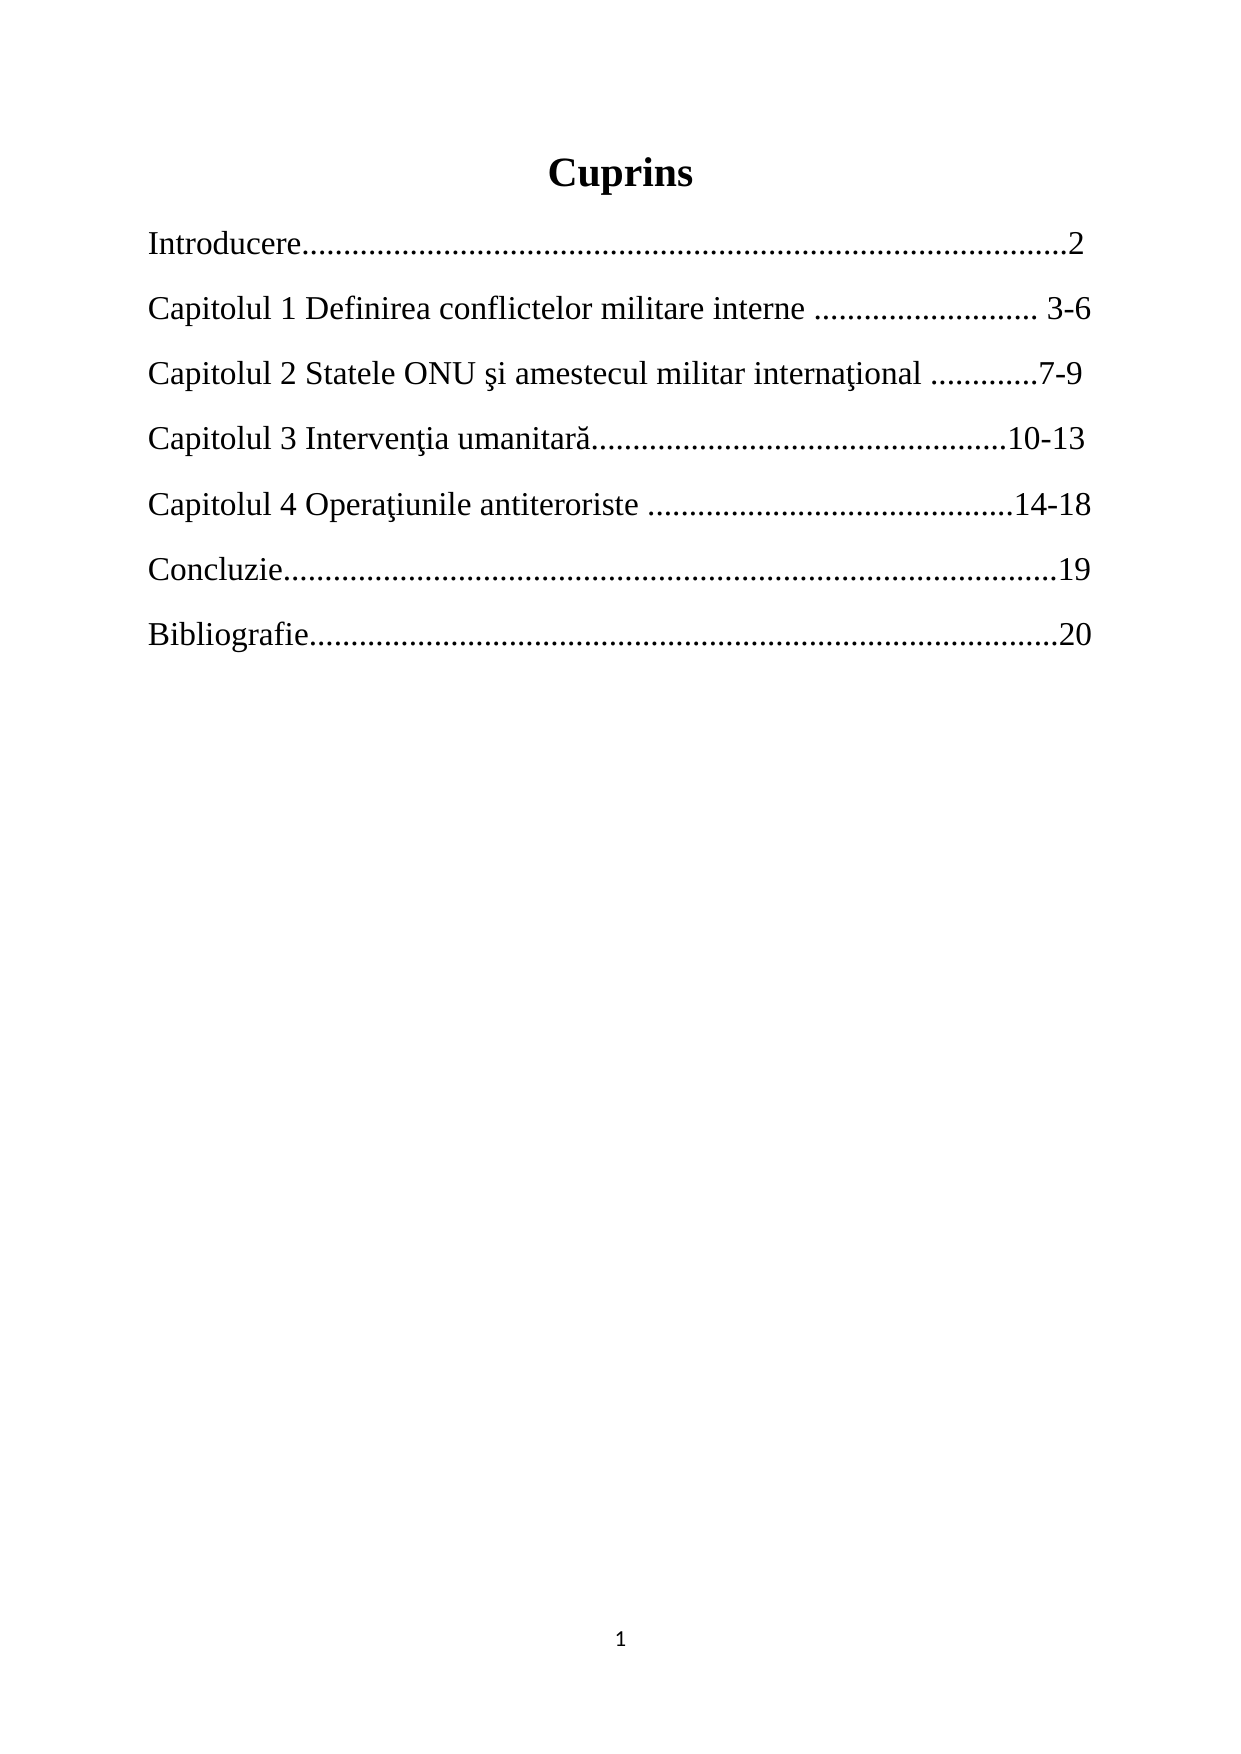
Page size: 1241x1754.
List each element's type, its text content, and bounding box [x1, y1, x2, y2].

subtitle Bibliografie..........................................................................................20 [148, 614, 1093, 652]
subtitle Concluzie.............................................................................................19 [148, 549, 1093, 587]
subtitle Capitolul 3 Intervenţia umanitară..................................................10-13 [148, 418, 1093, 457]
subtitle Capitolul 2 Statele ONU şi amestecul militar internaţional .............7-9 [148, 353, 1093, 392]
subtitle Cuprins [148, 148, 1093, 196]
subtitle Capitolul 1 Definirea conflictelor militare interne ........................... 3-6 [148, 288, 1093, 326]
subtitle Capitolul 4 Operaţiunile antiteroriste ............................................14-18 [148, 484, 1093, 522]
subtitle Introducere............................................................................................2 [148, 223, 1093, 261]
